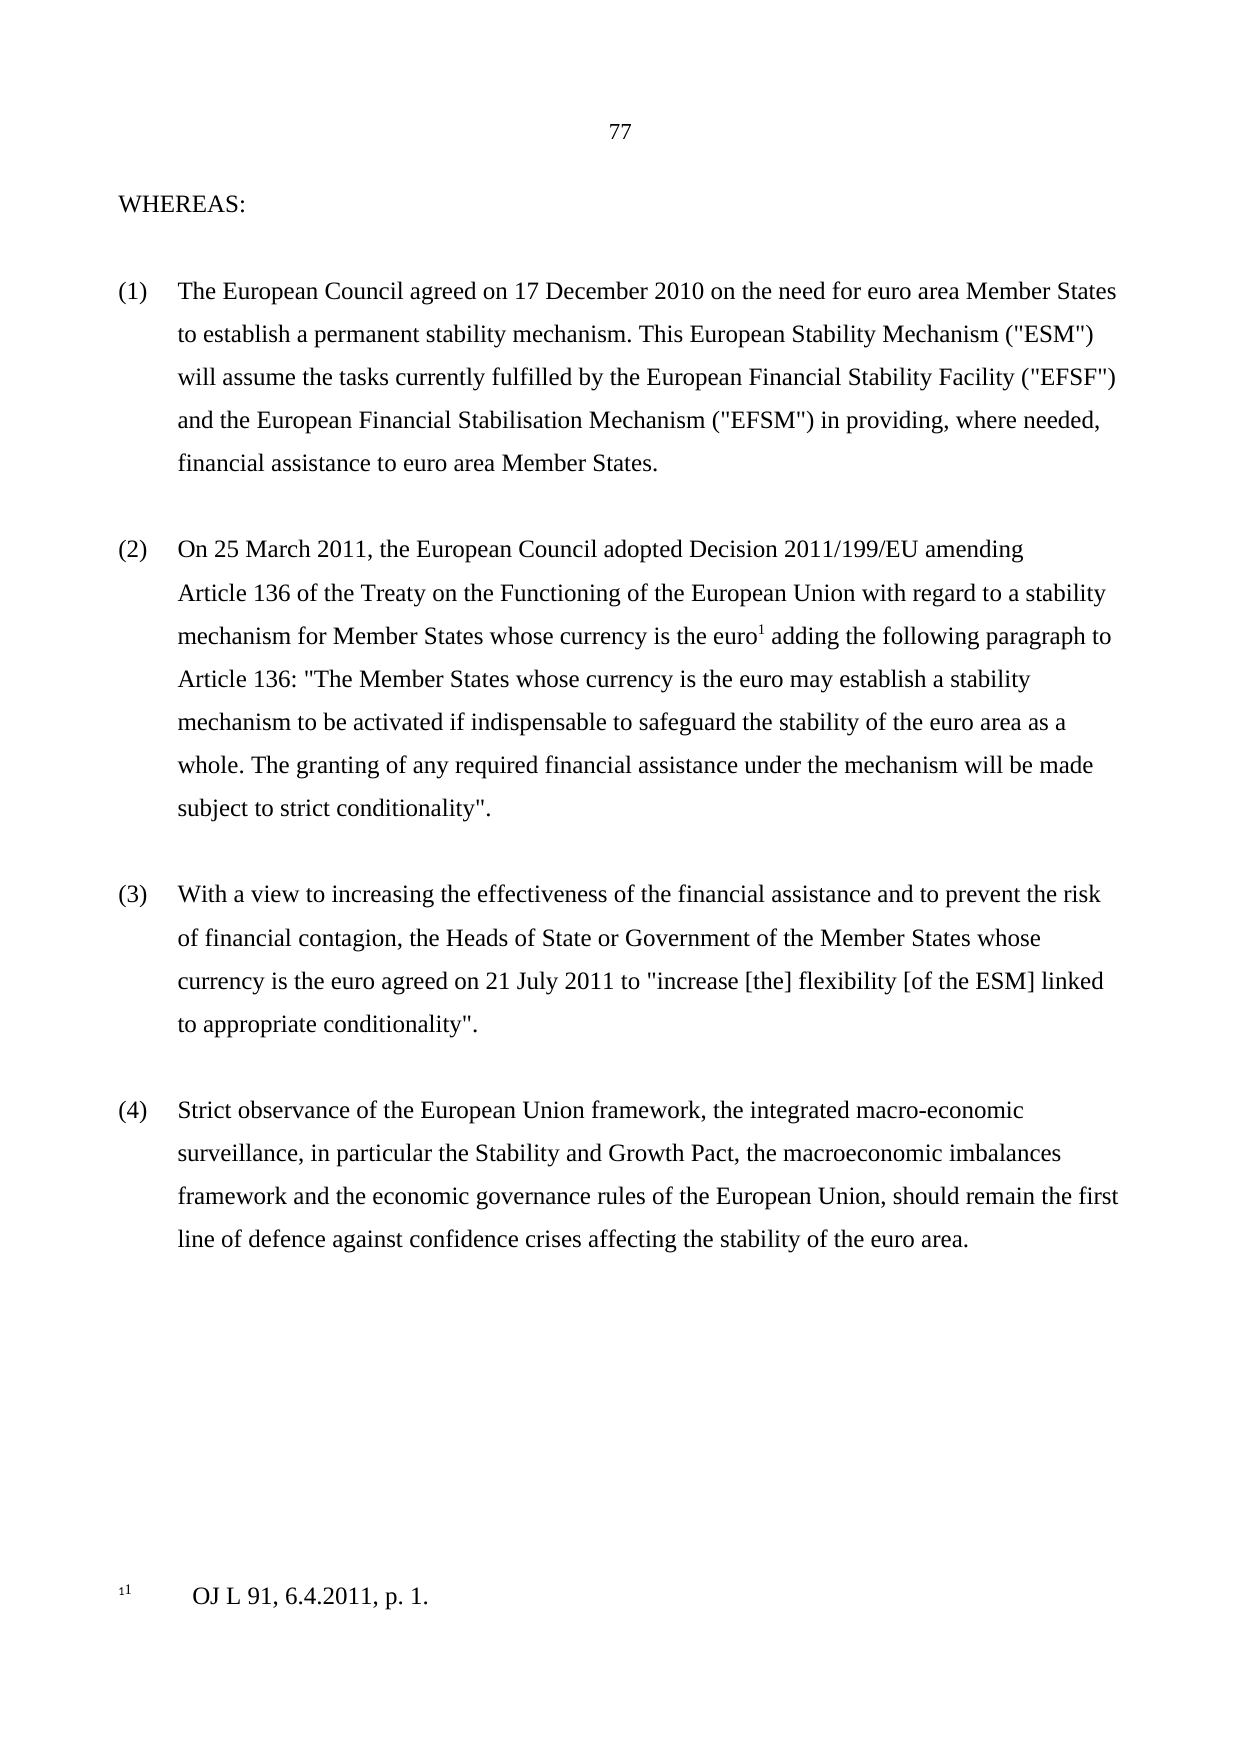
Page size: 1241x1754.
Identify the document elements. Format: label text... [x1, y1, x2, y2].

text (1) The European Council agreed on 17 December 2010 on the need for euro area Member States to establish a permanent stability mechanism. This European Stability Mechanism ("ESM") will assume the tasks currently fulfilled by the European Financial Stability Facility ("EFSF") and the European Financial Stabilisation Mechanism ("EFSM") in providing, where needed, financial assistance to euro area Member States. [118, 276, 1122, 477]
text (2) On 25 March 2011, the European Council adopted Decision 2011/199/EU amending Article 136 of the Treaty on the Functioning of the European Union with regard to a stability mechanism for Member States whose currency is the euro1 adding the following paragraph to Article 136: "The Member States whose currency is the euro may establish a stability mechanism to be activated if indispensable to safeguard the stability of the euro area as a whole. The granting of any required financial assistance under the mechanism will be made subject to strict conditionality". [118, 534, 1122, 822]
text WHEREAS: [118, 189, 1122, 218]
text (3) With a view to increasing the effectiveness of the financial assistance and to prevent the risk of financial contagion, the Heads of State or Government of the Member States whose currency is the euro agreed on 21 July 2011 to "increase [the] flexibility [of the ESM] linked to appropriate conditionality". [118, 879, 1122, 1038]
text (4) Strict observance of the European Union framework, the integrated macro-economic surveillance, in particular the Stability and Growth Pact, the macroeconomic imbalances framework and the economic governance rules of the European Union, should remain the first line of defence against confidence crises affecting the stability of the euro area. [118, 1095, 1122, 1253]
